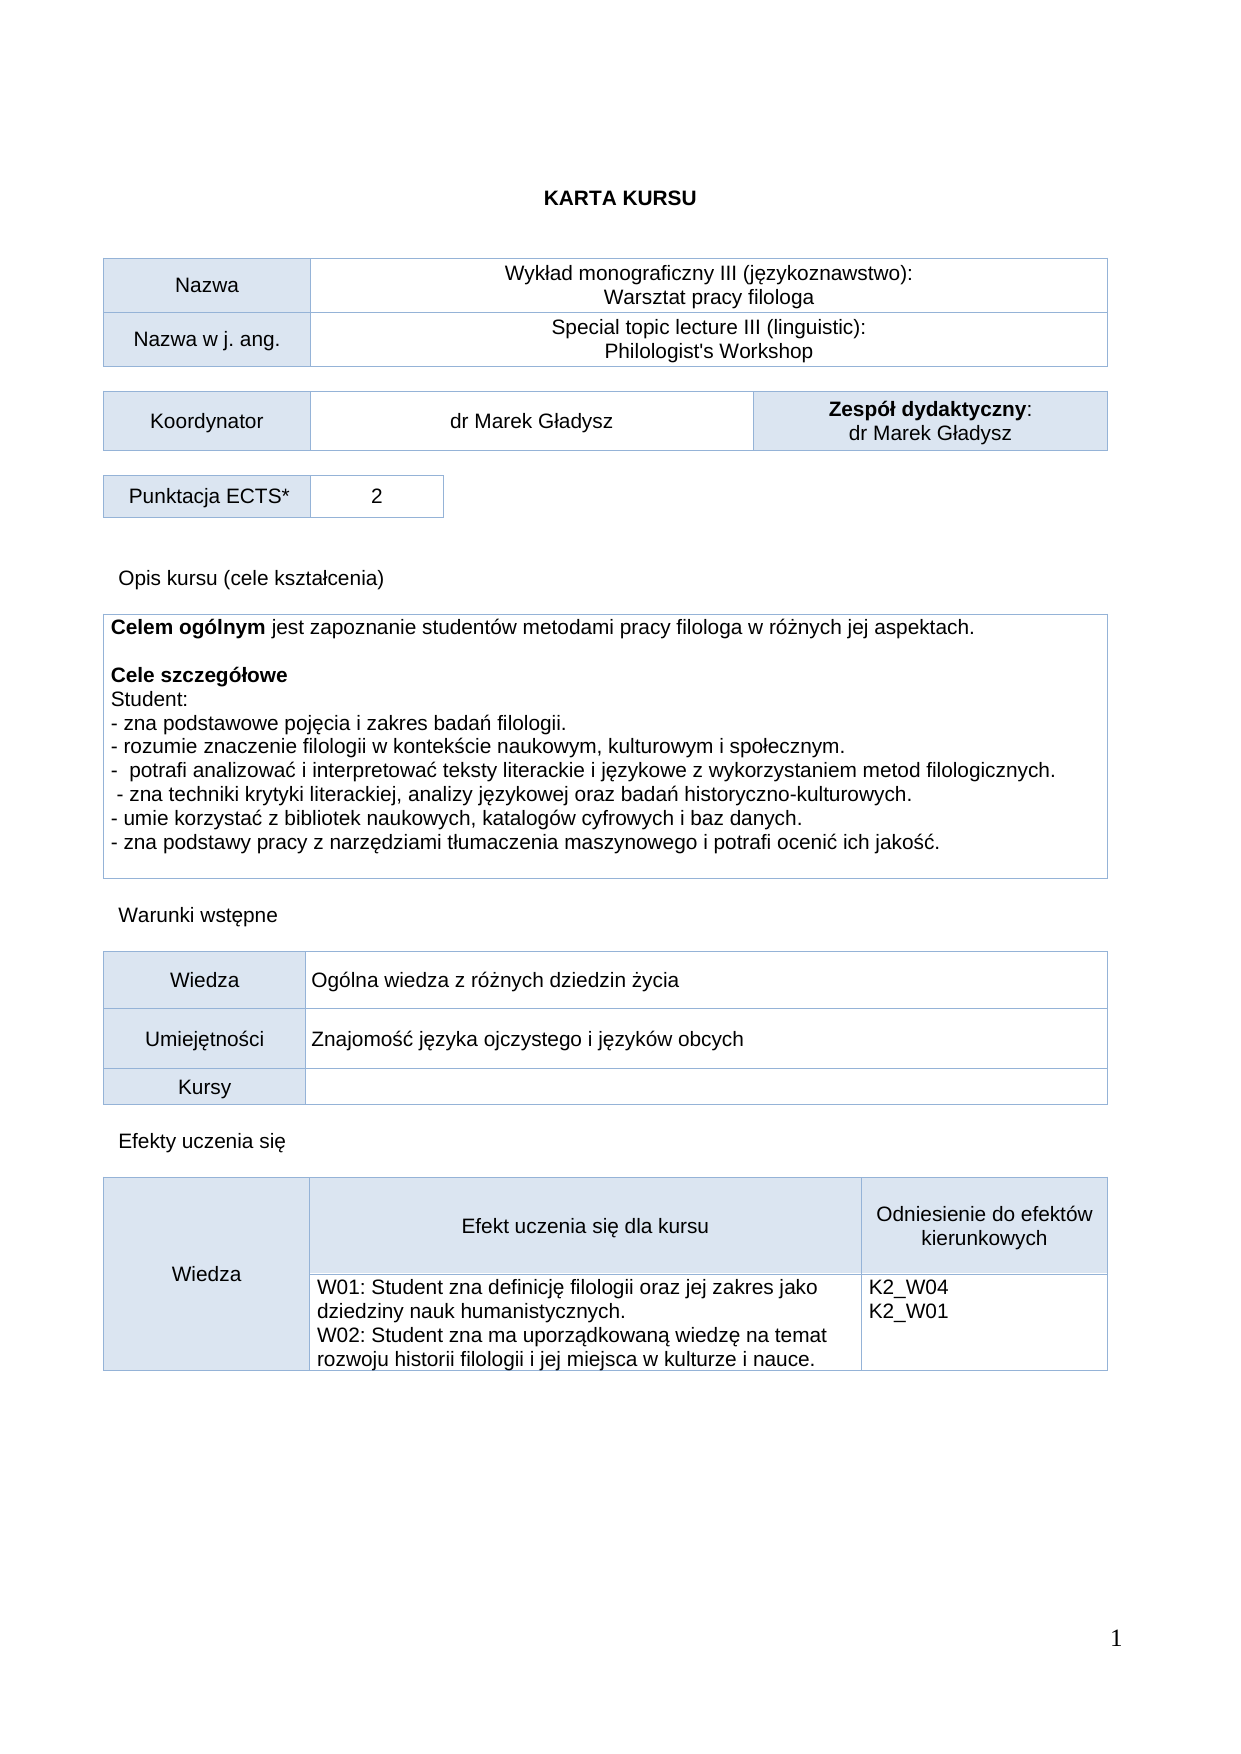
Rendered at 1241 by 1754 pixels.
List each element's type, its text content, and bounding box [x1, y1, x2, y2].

table_cell W01: Student zna definicję filologii oraz jej zakres jako dziedziny nauk humanistycznych. W02: Student zna ma uporządkowaną wiedzę na temat rozwoju historii filologii i jej miejsca w kulturze i nauce. [310, 1275, 861, 1370]
table_header Wiedza [104, 1178, 309, 1370]
table_cell K2_W04 K2_W01 [862, 1275, 1107, 1370]
table_header Odniesienie do efektów kierunkowych [862, 1178, 1107, 1273]
table_header Wykład monograficzny III (językoznawstwo): Warsztat pracy filologa [311, 259, 1107, 312]
table_header dr Marek Gładysz [311, 392, 753, 450]
table_header Ogólna wiedza z różnych dziedzin życia [306, 952, 1107, 1008]
text Warunki wstępne [118, 903, 1122, 927]
table_header 2 [311, 476, 443, 517]
table_header Wiedza [104, 952, 305, 1008]
table_header Efekt uczenia się dla kursu [310, 1178, 861, 1273]
table_cell [306, 1069, 1107, 1104]
text Efekty uczenia się [118, 1129, 1122, 1153]
table_cell Umiejętności [104, 1009, 305, 1068]
table_header Koordynator [104, 392, 310, 450]
table_header Zespół dydaktyczny: dr Marek Gładysz [754, 392, 1107, 450]
table_cell Kursy [104, 1069, 305, 1104]
table_header Nazwa [104, 259, 310, 312]
table_header Punktacja ECTS* [104, 476, 310, 517]
subtitle KARTA KURSU [118, 186, 1122, 209]
table_cell Nazwa w j. ang. [104, 313, 310, 366]
text Opis kursu (cele kształcenia) [118, 566, 1122, 589]
table_cell Znajomość języka ojczystego i języków obcych [306, 1009, 1107, 1068]
table_header Celem ogólnym jest zapoznanie studentów metodami pracy filologa w różnych jej aspektach. Cele szczegółowe Student: - zna podstawowe pojęcia i zakres badań filologii. - rozumie znaczenie filologii w kontekście naukowym, kulturowym i społecznym. - potrafi analizować i interpretować teksty literackie i językowe z wykorzystaniem metod filologicznych. - zna techniki krytyki literackiej, analizy językowej oraz badań historyczno-kulturowych. - umie korzystać z bibliotek naukowych, katalogów cyfrowych i baz danych. - zna podstawy pracy z narzędziami tłumaczenia maszynowego i potrafi ocenić ich jakość. [104, 615, 1107, 878]
table_cell Special topic lecture III (linguistic): Philologist's Workshop [311, 313, 1107, 366]
